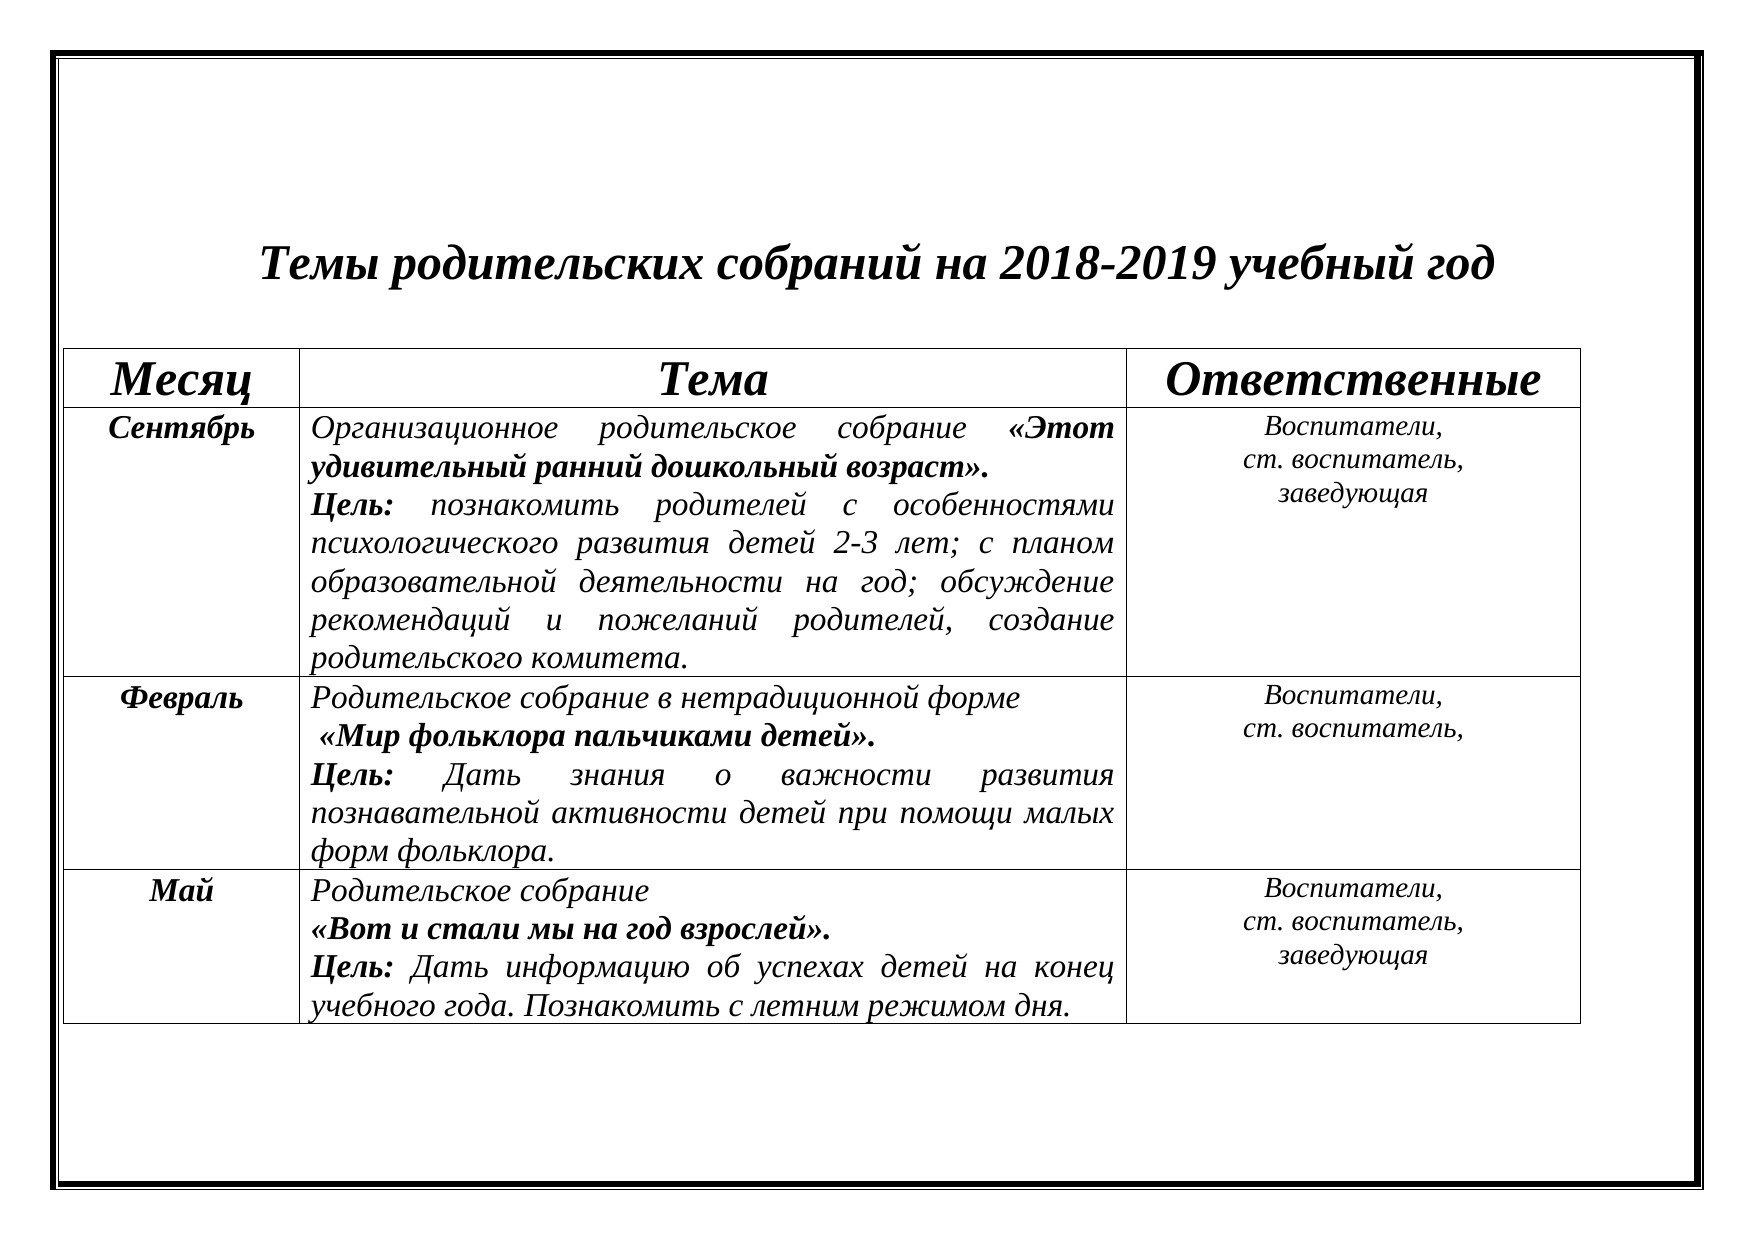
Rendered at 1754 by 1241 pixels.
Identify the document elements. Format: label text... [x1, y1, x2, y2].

table_header Ответственные [1127, 349, 1580, 407]
table_cell Воспитатели, ст. воспитатель, заведующая [1127, 870, 1580, 1023]
table_header Тема [300, 349, 1126, 407]
table_cell Сентябрь [64, 408, 299, 676]
table_cell Воспитатели, ст. воспитатель, [1127, 677, 1580, 869]
table_cell Родительское собрание «Вот и стали мы на год взрослей». Цель: Дать информацию об успехах детей на конец учебного года. Познакомить с летним режимом дня. [300, 870, 1126, 1023]
table_cell Воспитатели, ст. воспитатель, заведующая [1127, 408, 1580, 676]
table_cell Май [64, 870, 299, 1023]
table_cell Родительское собрание в нетрадиционной форме «Мир фольклора пальчиками детей». Цель: Дать знания о важности развития познавательной активности детей при помощи малых форм фольклора. [300, 677, 1126, 869]
text Темы родительских собраний на 2018-2019 учебный год [75, 233, 1679, 291]
table_header Месяц [64, 349, 299, 407]
table_cell Организационное родительское собрание «Этот удивительный ранний дошкольный возраст». Цель: познакомить родителей с особенностями психологического развития детей 2-3 лет; с планом образовательной деятельности на год; обсуждение рекомендаций и пожеланий родителей, создание родительского комитета. [300, 408, 1126, 676]
table_cell Февраль [64, 677, 299, 869]
